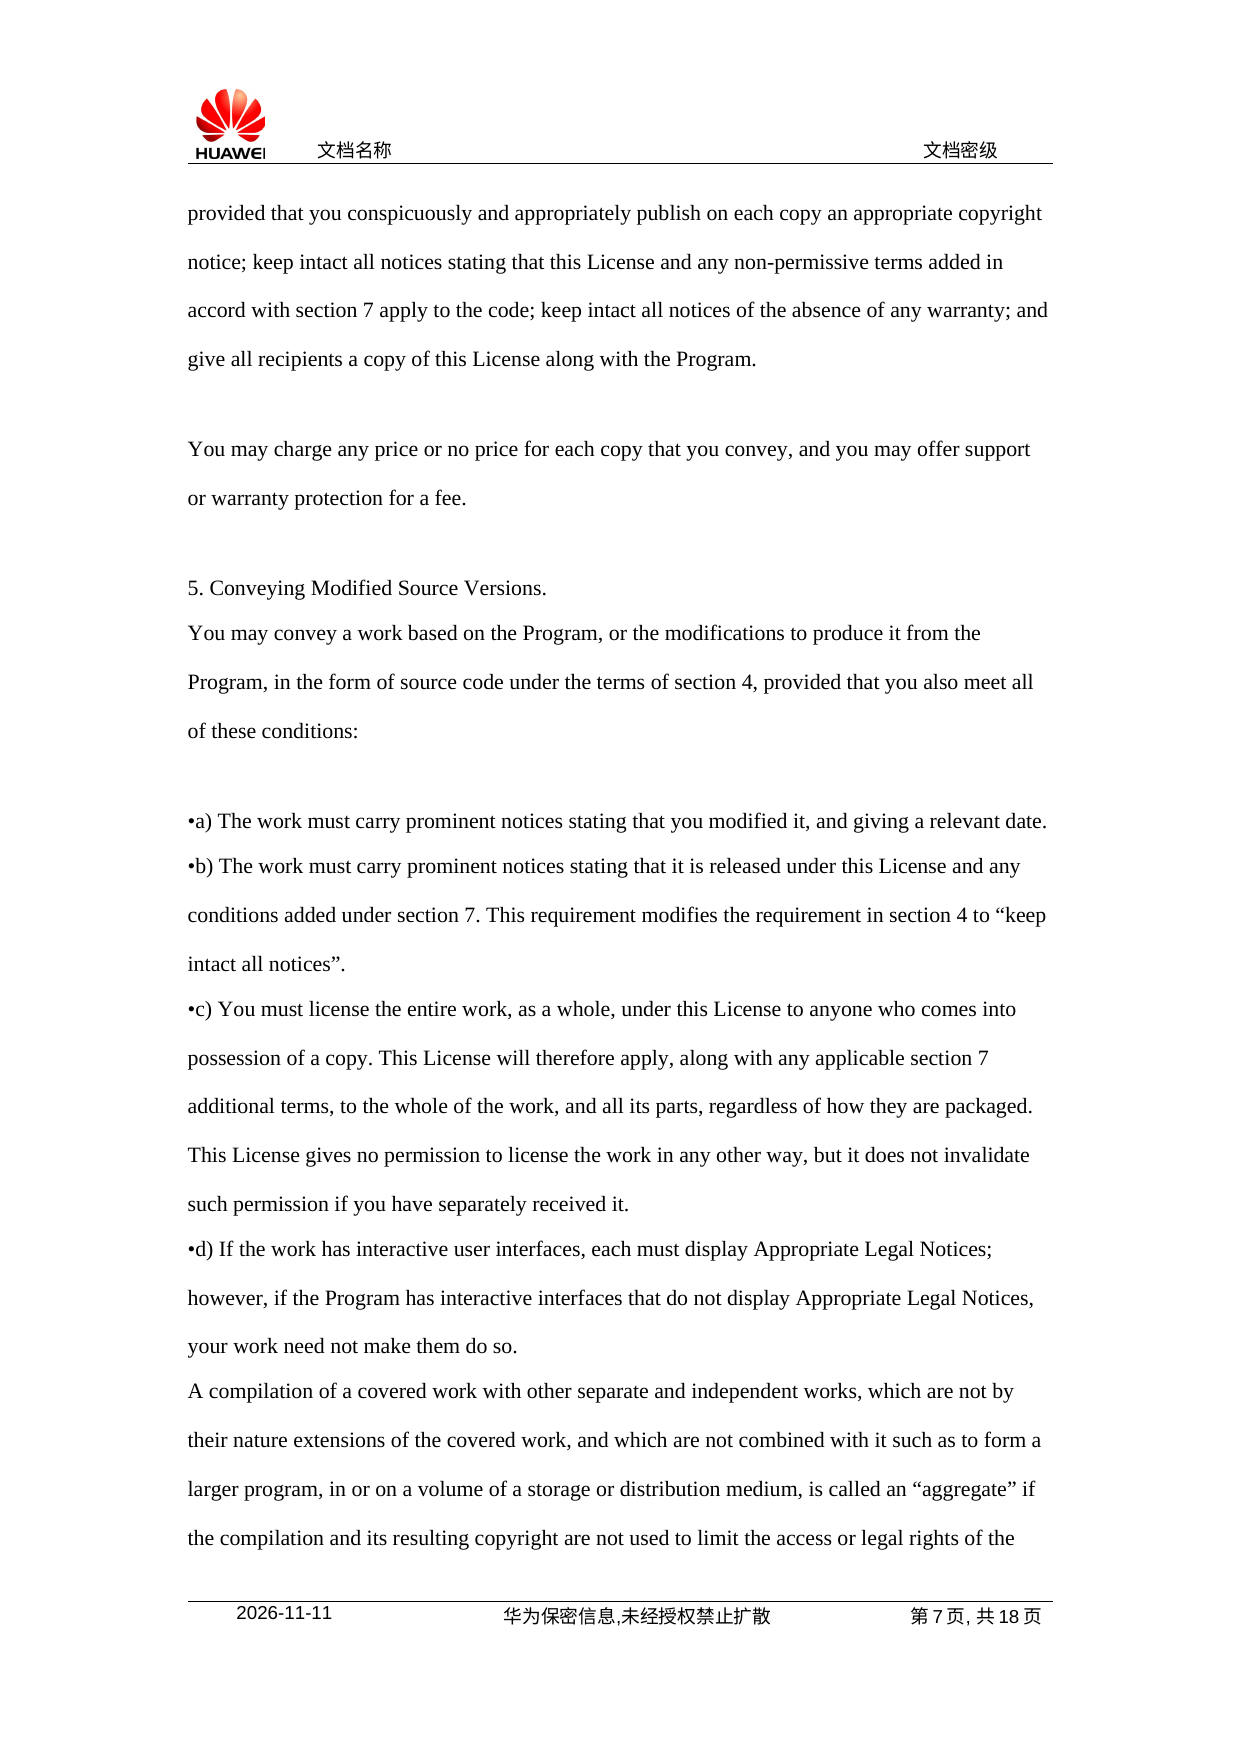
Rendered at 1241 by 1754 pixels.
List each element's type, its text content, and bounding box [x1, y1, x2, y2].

text •d) If the work has interactive user interfaces, each must display Appropriate Legal Notices; however, if the Program has interactive interfaces that do not display Appropriate Legal Notices, your work need not make them do so. [187, 1232, 1053, 1362]
picture [196, 89, 265, 159]
text •b) The work must carry prominent notices stating that it is released under this License and any conditions added under section 7. This requirement modifies the requirement in section 4 to “keep intact all notices”. [187, 849, 1053, 979]
text •a) The work must carry prominent notices stating that you modified it, and giving a relevant date. [187, 804, 1053, 837]
text You may charge any price or no price for each copy that you convey, and you may offer support or warranty protection for a fee. [187, 433, 1053, 514]
text You may convey a work based on the Program, or the modifications to produce it from the Program, in the form of source code under the terms of section 4, provided that you also meet all of these conditions: [187, 617, 1053, 747]
text •c) You must license the entire work, as a whole, under this License to anyone who comes into possession of a copy. This License will therefore apply, along with any applicable section 7 additional terms, to the whole of the work, and all its parts, regardless of how they are packaged. This License gives no permission to license the work in any other way, but it does not invalidate such permission if you have separately received it. [187, 992, 1053, 1220]
text 5. Conveying Modified Source Versions. [187, 572, 1053, 604]
